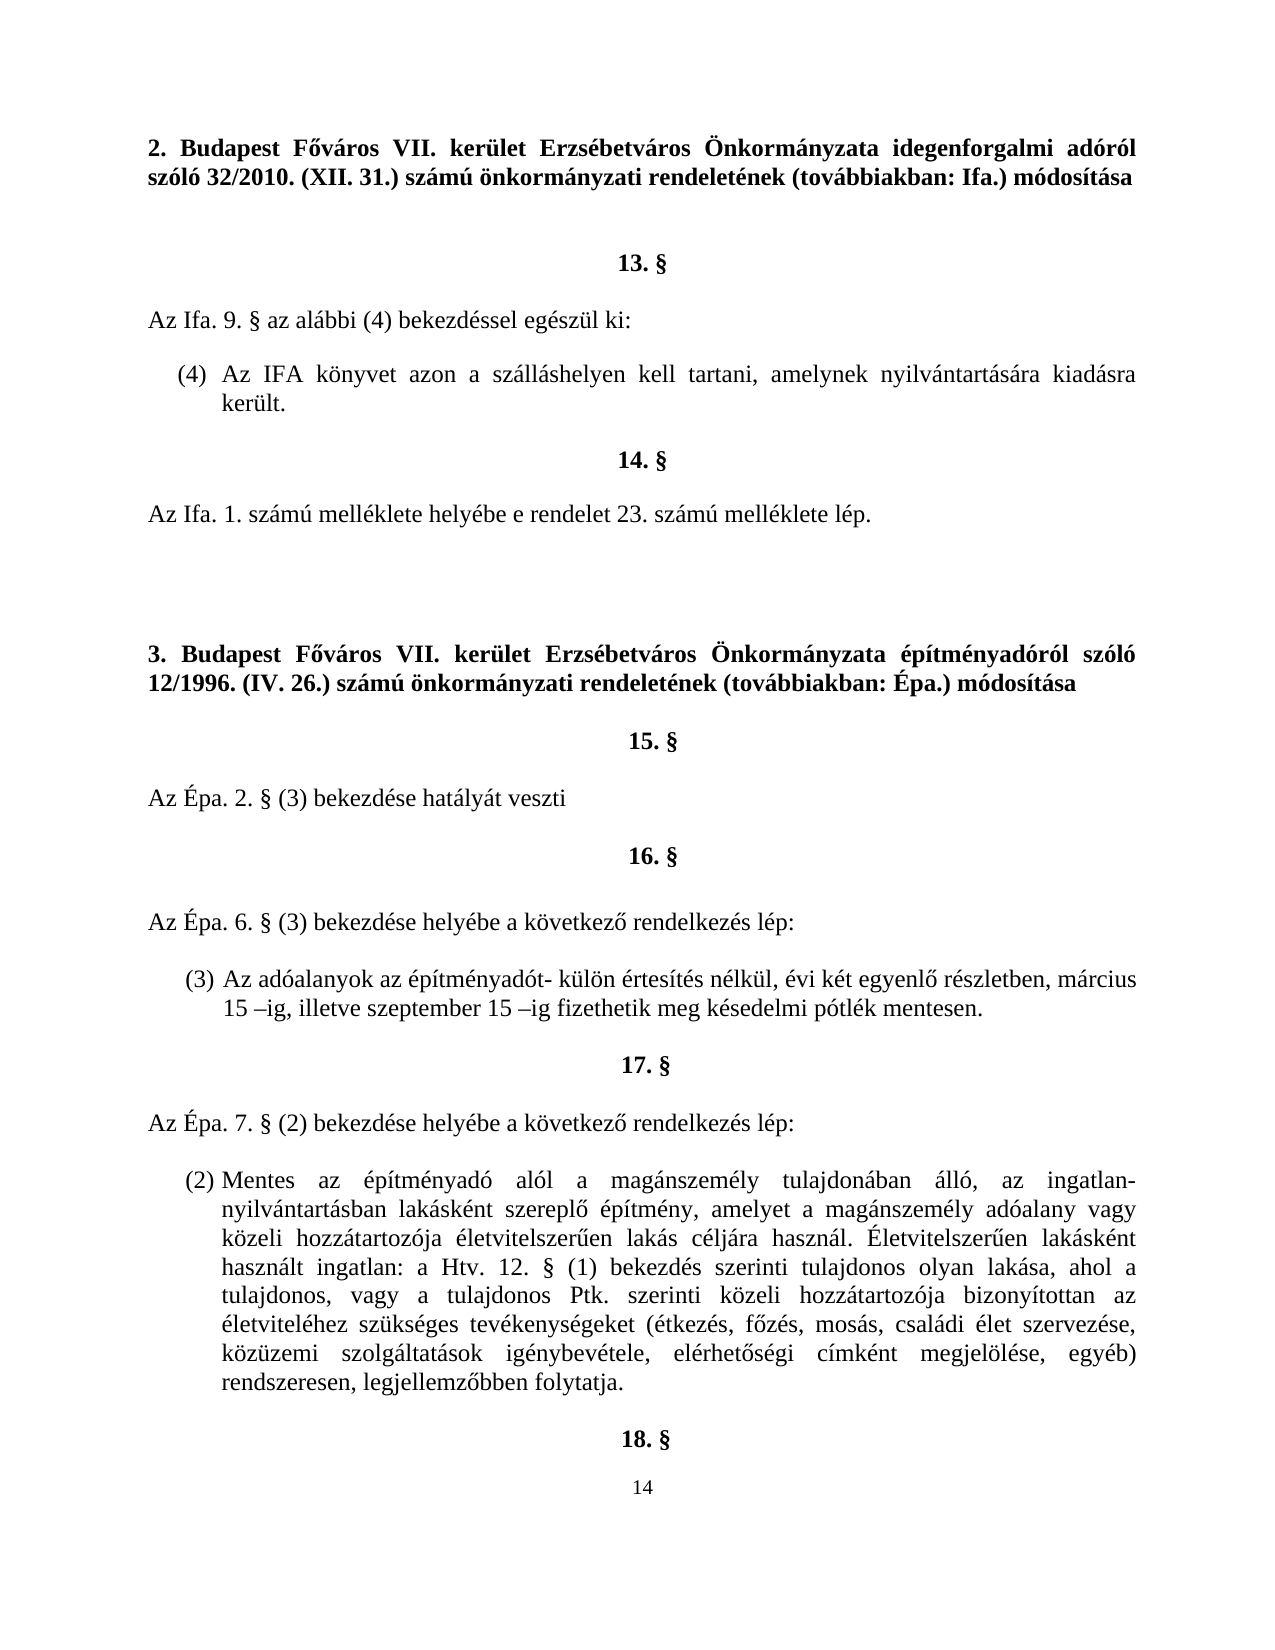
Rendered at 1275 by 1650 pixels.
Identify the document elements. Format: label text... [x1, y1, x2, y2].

text 3. Budapest Főváros VII. kerület Erzsébetváros Önkormányzata építményadóról szóló 12/1996. (IV. 26.) számú önkormányzati rendeletének (továbbiakban: Épa.) módosítása [148, 639, 1137, 697]
list Az adóalanyok az építményadót- külön értesítés nélkül, évi két egyenlő részletben, március 15 –ig, illetve szeptember 15 –ig fizethetik meg késedelmi pótlék mentesen. [185, 964, 1137, 1022]
text Az Épa. 7. § (2) bekezdése helyébe a következő rendelkezés lép: [148, 1108, 1137, 1137]
list § [169, 726, 1137, 754]
text Az Épa. 2. § (3) bekezdése hatályát veszti [148, 783, 1137, 812]
text Az Épa. 6. § (3) bekezdése helyébe a következő rendelkezés lép: [148, 907, 1137, 936]
text (2) Mentes az építményadó alól a magánszemély tulajdonában álló, az ingatlan-nyilvántartásban lakásként szereplő építmény, amelyet a magánszemély adóalany vagy közeli hozzátartozója életvitelszerűen lakás céljára használ. Életvitelszerűen lakásként használt ingatlan: a Htv. 12. § (1) bekezdés szerinti tulajdonos olyan lakása, ahol a tulajdonos, vagy a tulajdonos Ptk. szerinti közeli hozzátartozója bizonyítottan az életviteléhez szükséges tevékenységeket (étkezés, főzés, mosás, családi élet szervezése, közüzemi szolgáltatások igénybevétele, elérhetőségi címként megjelölése, egyéb) rendszeresen, legjellemzőbben folytatja. [185, 1166, 1137, 1396]
text Az Ifa. 1. számú melléklete helyébe e rendelet 23. számú melléklete lép. [148, 499, 1137, 528]
text 2. Budapest Főváros VII. kerület Erzsébetváros Önkormányzata idegenforgalmi adóról szóló 32/2010. (XII. 31.) számú önkormányzati rendeletének (továbbiakban: Ifa.) módosítása [148, 133, 1137, 190]
list § [169, 841, 1137, 869]
text Az Ifa. 9. § az alábbi (4) bekezdéssel egészül ki: [148, 305, 1137, 334]
list § [154, 1424, 1137, 1453]
text 14. § [148, 446, 1137, 474]
text 13. § [148, 248, 1137, 277]
list § [154, 1051, 1137, 1079]
text (4) Az IFA könyvet azon a szálláshelyen kell tartani, amelynek nyilvántartására kiadásra került. [177, 359, 1137, 417]
